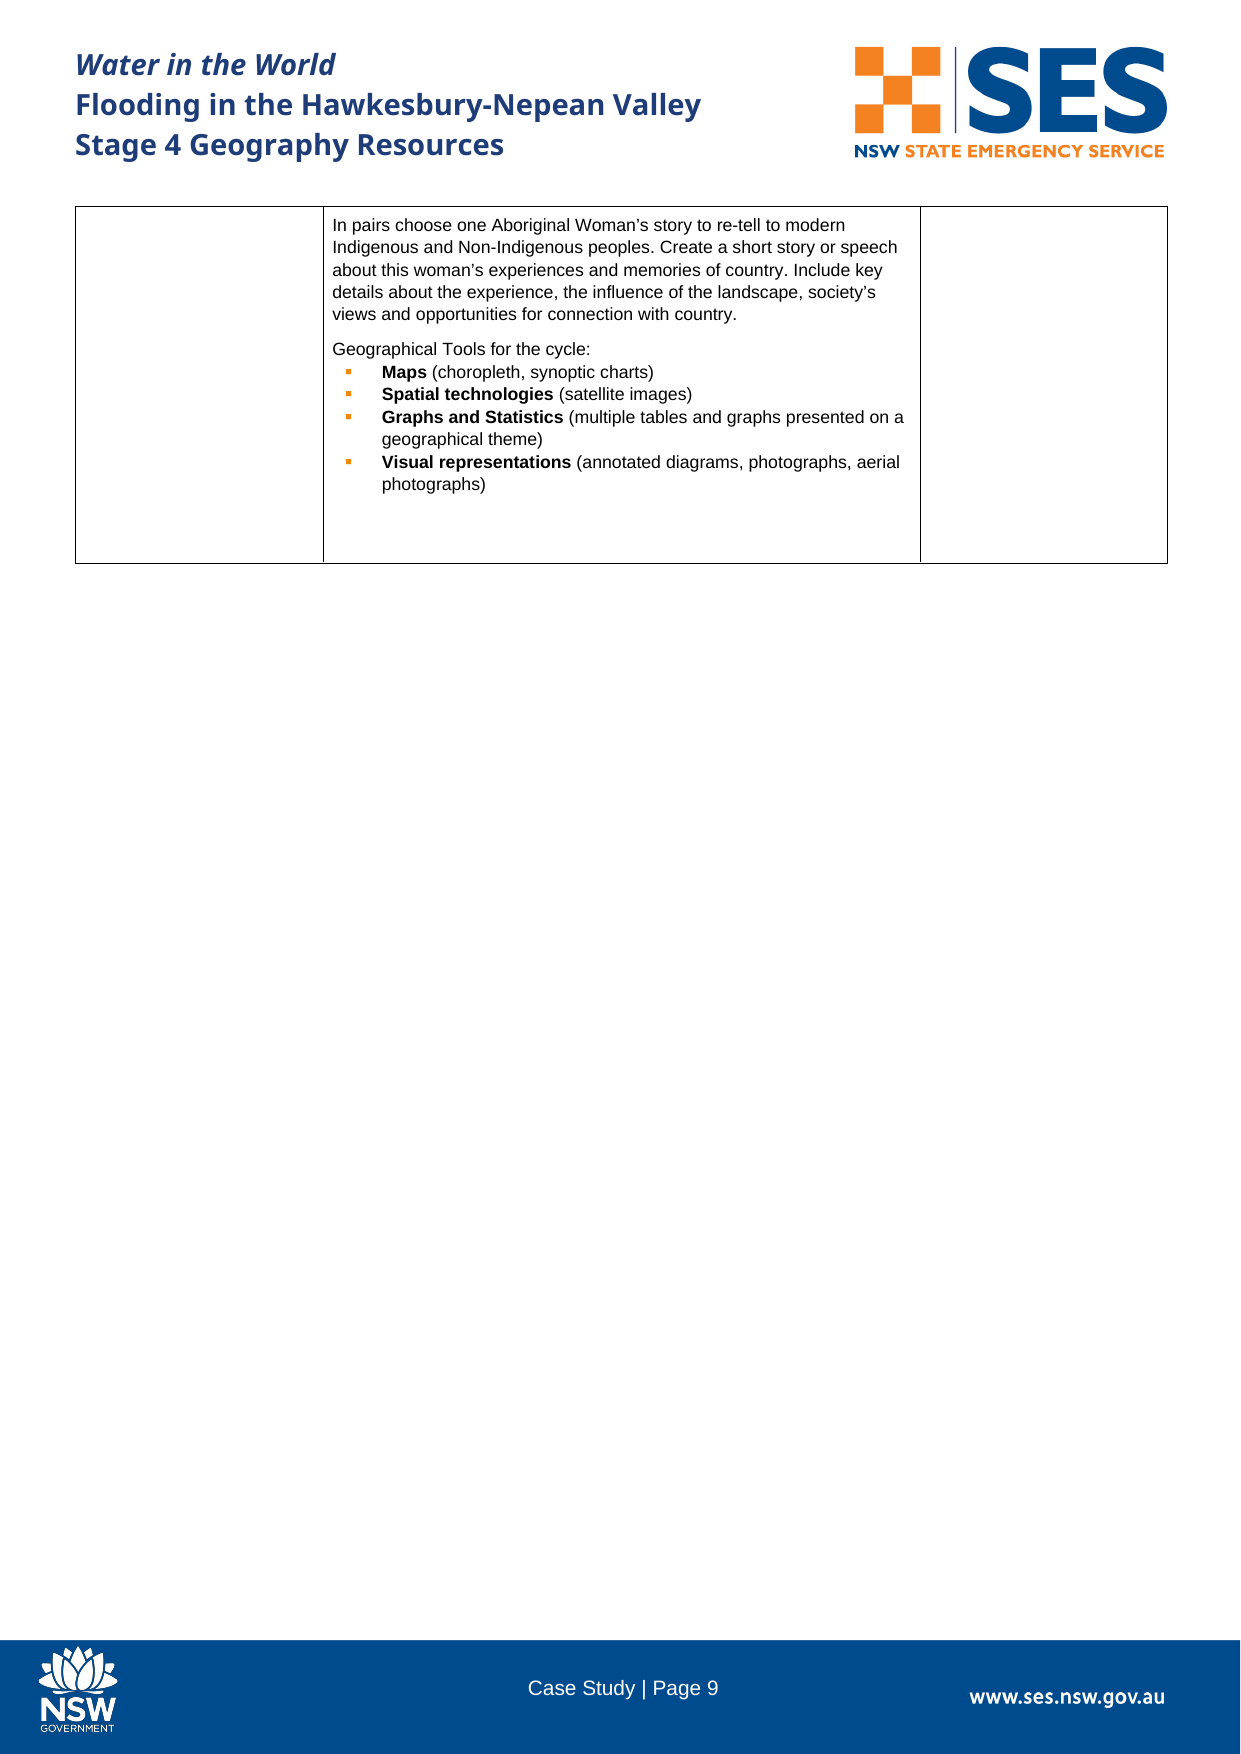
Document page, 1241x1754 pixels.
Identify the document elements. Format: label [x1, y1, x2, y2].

picture [0, 0, 1241, 1754]
table_cell [324, 207, 920, 562]
table_cell [76, 207, 323, 562]
table_cell [921, 207, 1167, 562]
